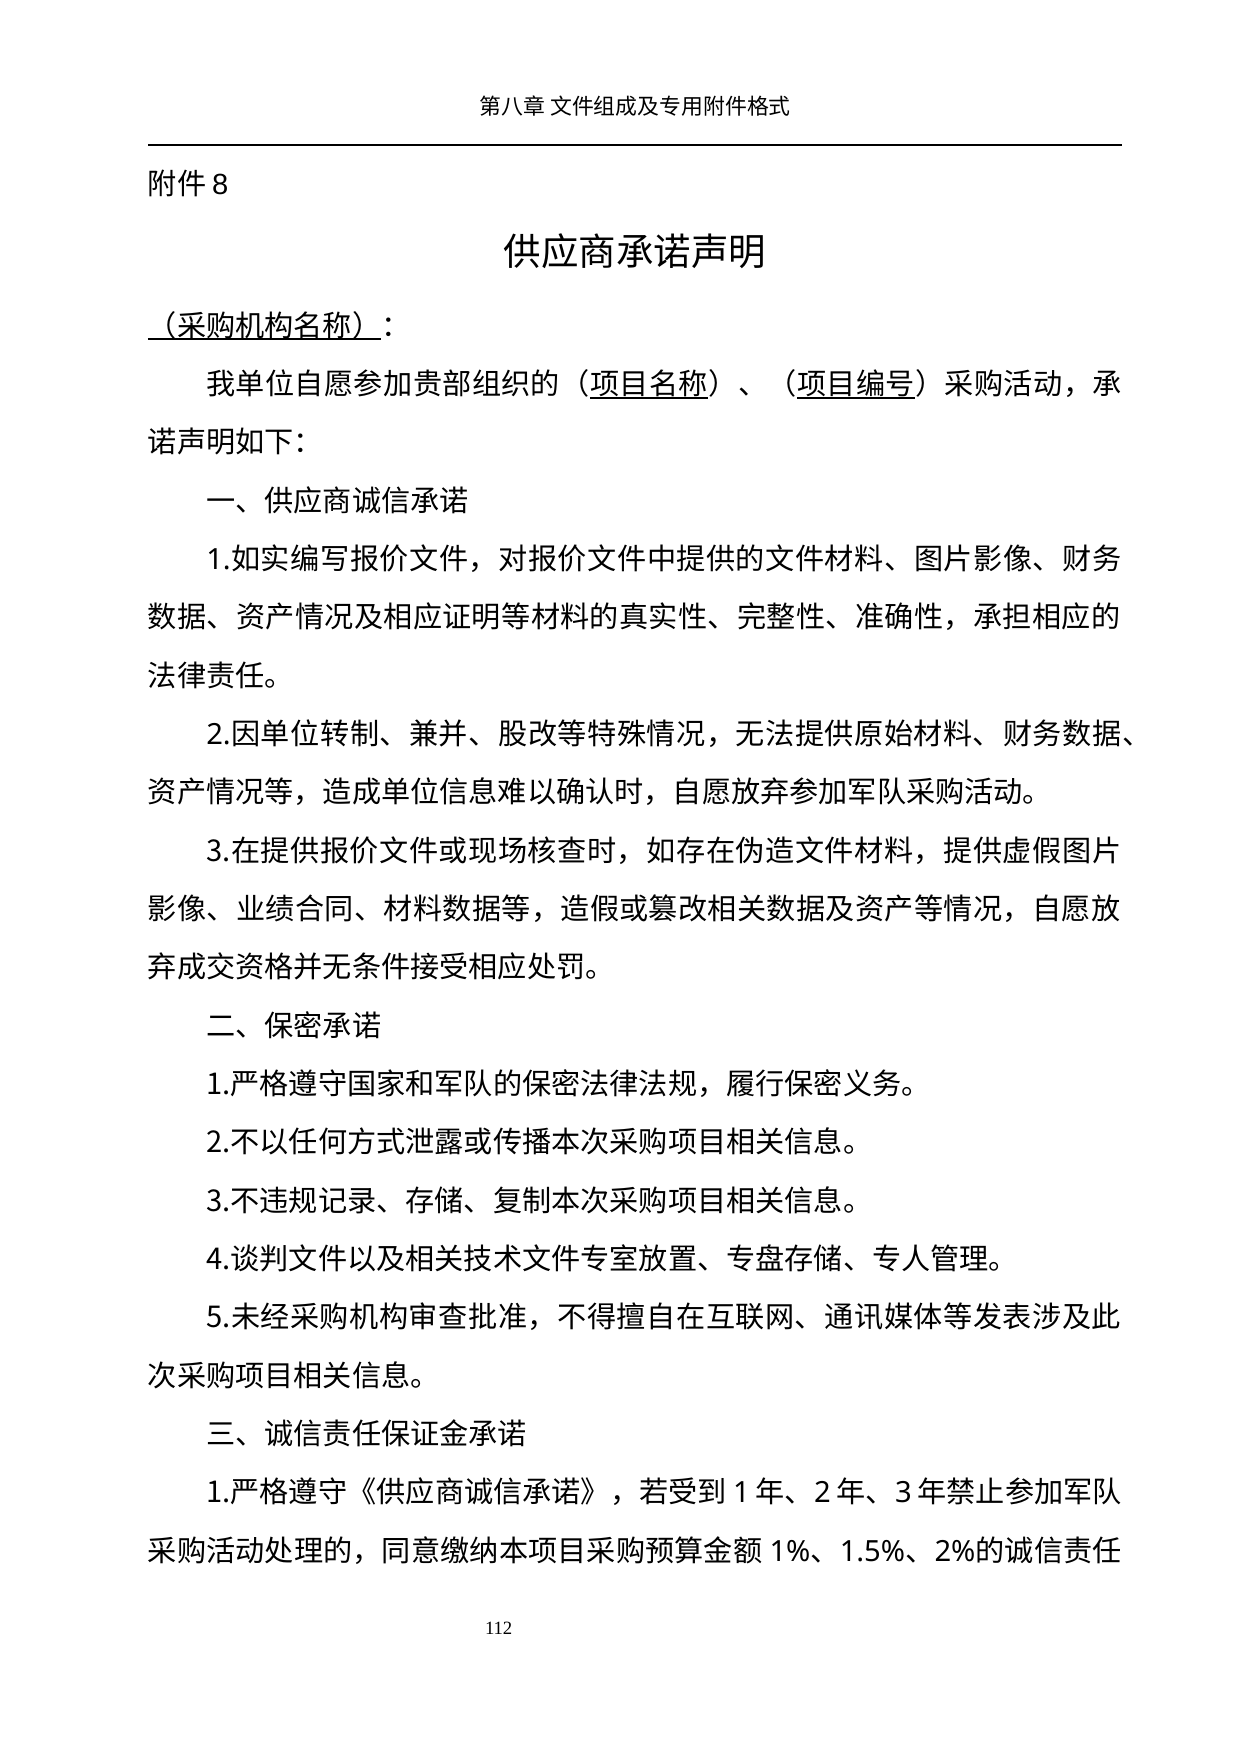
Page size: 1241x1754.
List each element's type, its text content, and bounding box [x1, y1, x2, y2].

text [148, 1456, 1122, 1573]
text 2.因单位转制、兼并、股改等特殊情况，无法提供原始材料、财务数据、资产情况等，造成单位信息难以确认时，自愿放弃参加军队采购活动。 [148, 698, 1122, 814]
text 3.在提供报价文件或现场核查时，如存在伪造文件材料，提供虚假图片影像、业绩合同、材料数据等，造假或篡改相关数据及资产等情况，自愿放弃成交资格并无条件接受相应处罚。 [148, 814, 1122, 989]
text 5.未经采购机构审查批准，不得擅自在互联网、通讯媒体等发表涉及此次采购项目相关信息。 [148, 1281, 1122, 1398]
subtitle 附件8 [148, 148, 1122, 206]
text 三、诚信责任保证金承诺 [148, 1398, 1122, 1456]
text 供应商承诺声明 [148, 218, 1122, 277]
text 3.不违规记录、存储、复制本次采购项目相关信息。 [148, 1164, 1122, 1223]
text 1.严格遵守国家和军队的保密法律法规，履行保密义务。 [148, 1048, 1122, 1106]
text （采购机构名称）： [148, 289, 1122, 348]
text 二、保密承诺 [148, 989, 1122, 1048]
text 2.不以任何方式泄露或传播本次采购项目相关信息。 [148, 1106, 1122, 1164]
text 我单位自愿参加贵部组织的（项目名称）、（项目编号）采购活动，承诺声明如下： [148, 348, 1122, 464]
text 4.谈判文件以及相关技术文件专室放置、专盘存储、专人管理。 [148, 1223, 1122, 1281]
text 一、供应商诚信承诺 [148, 464, 1122, 523]
text 1.如实编写报价文件，对报价文件中提供的文件材料、图片影像、财务数据、资产情况及相应证明等材料的真实性、完整性、准确性，承担相应的法律责任。 [148, 523, 1122, 698]
